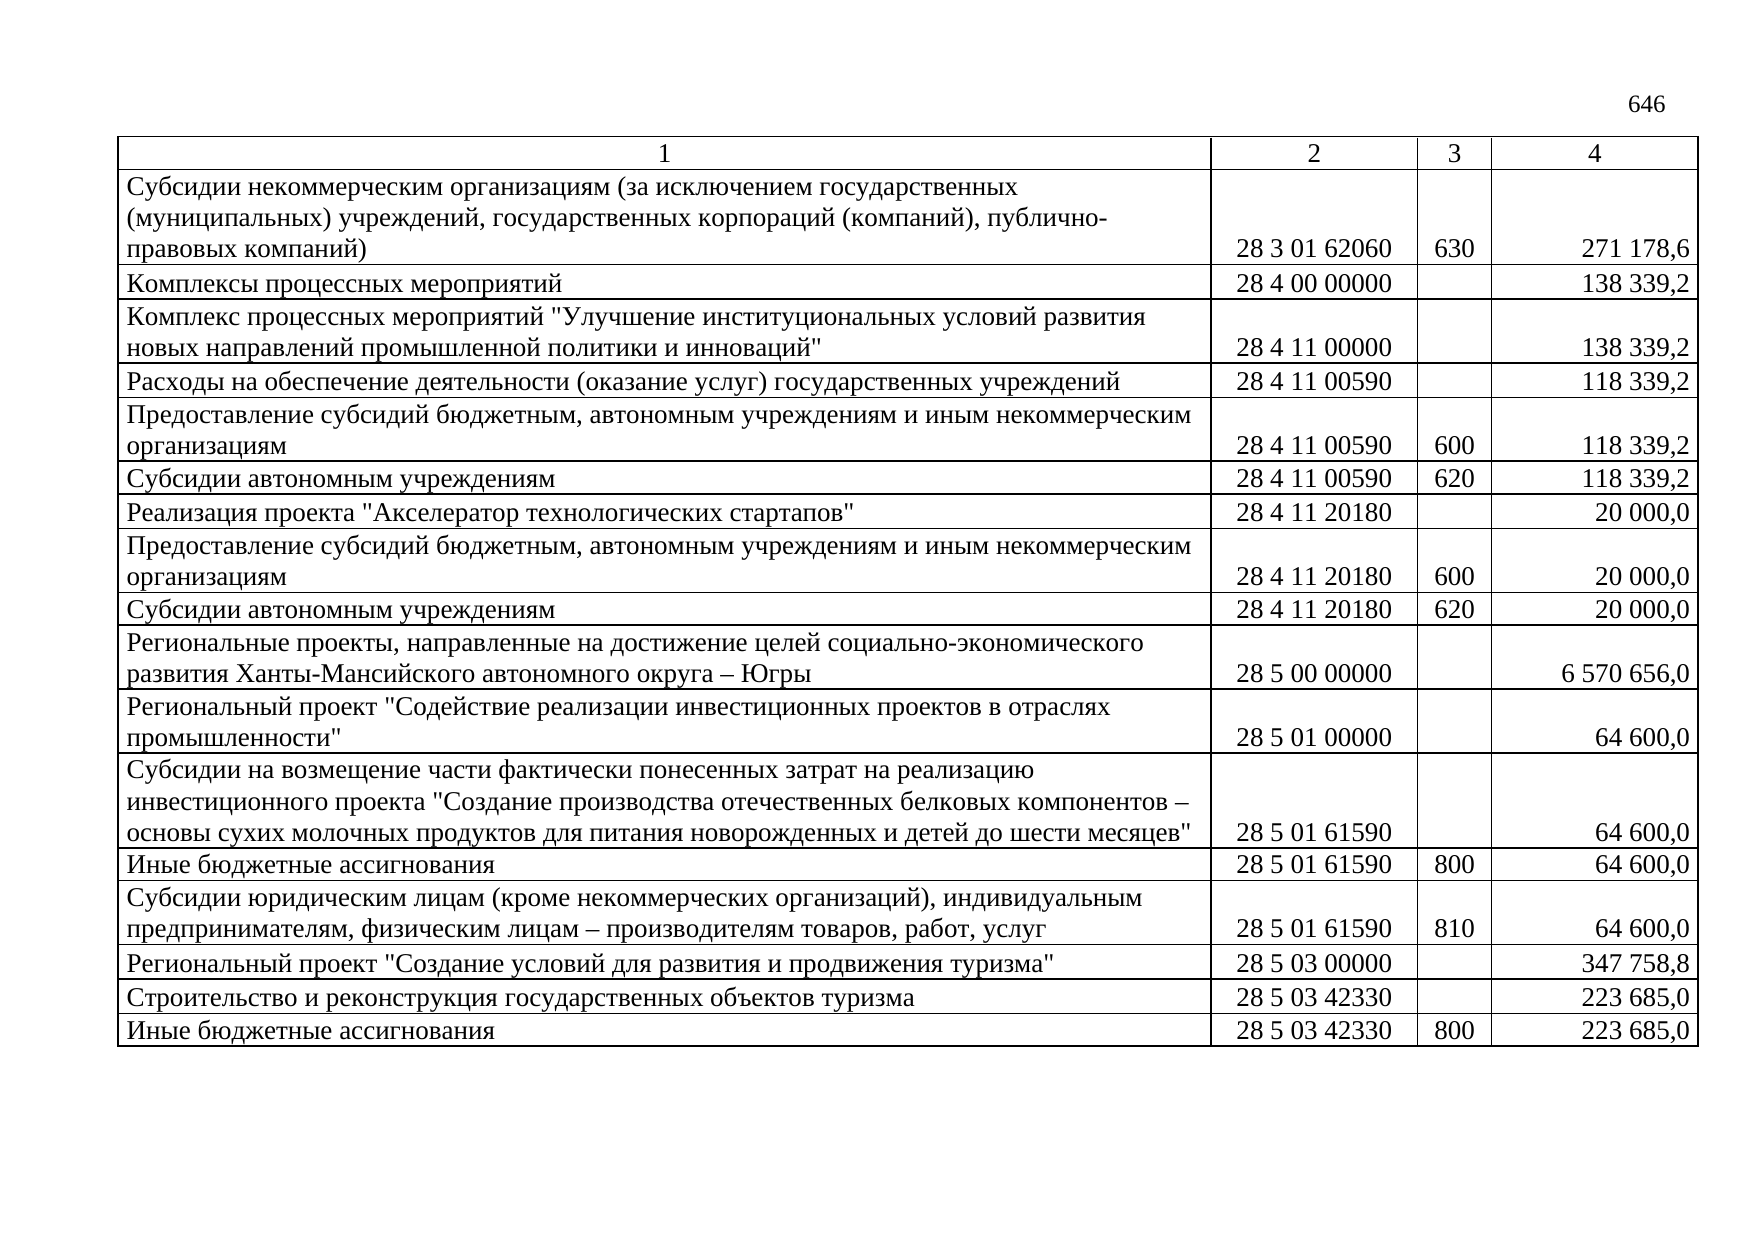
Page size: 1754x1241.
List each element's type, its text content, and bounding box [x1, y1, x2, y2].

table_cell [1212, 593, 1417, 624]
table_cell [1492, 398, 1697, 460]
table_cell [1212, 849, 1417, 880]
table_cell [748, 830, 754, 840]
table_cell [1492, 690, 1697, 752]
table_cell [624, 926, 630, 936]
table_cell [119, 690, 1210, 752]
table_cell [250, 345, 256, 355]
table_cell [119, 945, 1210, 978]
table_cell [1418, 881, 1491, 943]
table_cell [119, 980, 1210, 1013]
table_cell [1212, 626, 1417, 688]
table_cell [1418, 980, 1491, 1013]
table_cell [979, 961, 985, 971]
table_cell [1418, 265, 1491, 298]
table_header 1 [119, 137, 1211, 168]
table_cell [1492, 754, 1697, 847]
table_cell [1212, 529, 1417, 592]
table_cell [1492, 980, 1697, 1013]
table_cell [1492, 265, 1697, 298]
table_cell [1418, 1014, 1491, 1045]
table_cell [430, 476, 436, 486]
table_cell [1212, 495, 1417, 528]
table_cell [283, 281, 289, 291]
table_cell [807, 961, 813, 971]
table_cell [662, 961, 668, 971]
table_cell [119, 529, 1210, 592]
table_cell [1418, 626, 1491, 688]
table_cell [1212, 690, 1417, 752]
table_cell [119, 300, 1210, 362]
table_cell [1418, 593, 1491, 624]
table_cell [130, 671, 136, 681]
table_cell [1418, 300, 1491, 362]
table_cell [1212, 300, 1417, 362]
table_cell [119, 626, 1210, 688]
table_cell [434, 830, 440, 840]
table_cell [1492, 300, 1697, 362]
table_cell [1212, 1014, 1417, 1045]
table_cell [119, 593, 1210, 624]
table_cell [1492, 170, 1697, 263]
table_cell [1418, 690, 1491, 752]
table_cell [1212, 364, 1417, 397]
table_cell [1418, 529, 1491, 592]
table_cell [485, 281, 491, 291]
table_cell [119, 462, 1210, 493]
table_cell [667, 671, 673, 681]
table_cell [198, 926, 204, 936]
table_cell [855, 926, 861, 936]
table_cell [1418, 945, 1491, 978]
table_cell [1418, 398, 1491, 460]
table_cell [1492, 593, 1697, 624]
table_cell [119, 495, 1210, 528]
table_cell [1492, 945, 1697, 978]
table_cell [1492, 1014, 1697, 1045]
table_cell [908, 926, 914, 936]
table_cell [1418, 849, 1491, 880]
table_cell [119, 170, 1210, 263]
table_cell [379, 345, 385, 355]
table_header 2 [1212, 137, 1417, 168]
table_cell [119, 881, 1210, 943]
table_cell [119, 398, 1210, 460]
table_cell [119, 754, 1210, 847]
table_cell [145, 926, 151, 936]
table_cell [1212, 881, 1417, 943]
table_header 4 [1492, 137, 1697, 168]
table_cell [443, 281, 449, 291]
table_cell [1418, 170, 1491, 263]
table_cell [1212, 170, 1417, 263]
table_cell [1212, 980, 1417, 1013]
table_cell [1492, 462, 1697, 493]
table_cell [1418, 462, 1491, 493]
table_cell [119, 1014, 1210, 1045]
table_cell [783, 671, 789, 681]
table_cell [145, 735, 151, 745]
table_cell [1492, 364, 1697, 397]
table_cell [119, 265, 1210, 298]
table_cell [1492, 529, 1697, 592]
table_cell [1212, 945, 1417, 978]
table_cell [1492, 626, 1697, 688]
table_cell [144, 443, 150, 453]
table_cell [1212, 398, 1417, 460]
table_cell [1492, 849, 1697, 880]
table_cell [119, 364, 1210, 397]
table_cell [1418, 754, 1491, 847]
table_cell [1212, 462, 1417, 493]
table_header 3 [1418, 137, 1491, 168]
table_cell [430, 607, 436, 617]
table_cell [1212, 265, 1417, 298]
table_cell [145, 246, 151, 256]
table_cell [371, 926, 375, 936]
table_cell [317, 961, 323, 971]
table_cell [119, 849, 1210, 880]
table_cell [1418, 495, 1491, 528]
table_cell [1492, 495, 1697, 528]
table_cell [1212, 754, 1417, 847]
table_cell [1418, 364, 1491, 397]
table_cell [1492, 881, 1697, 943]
